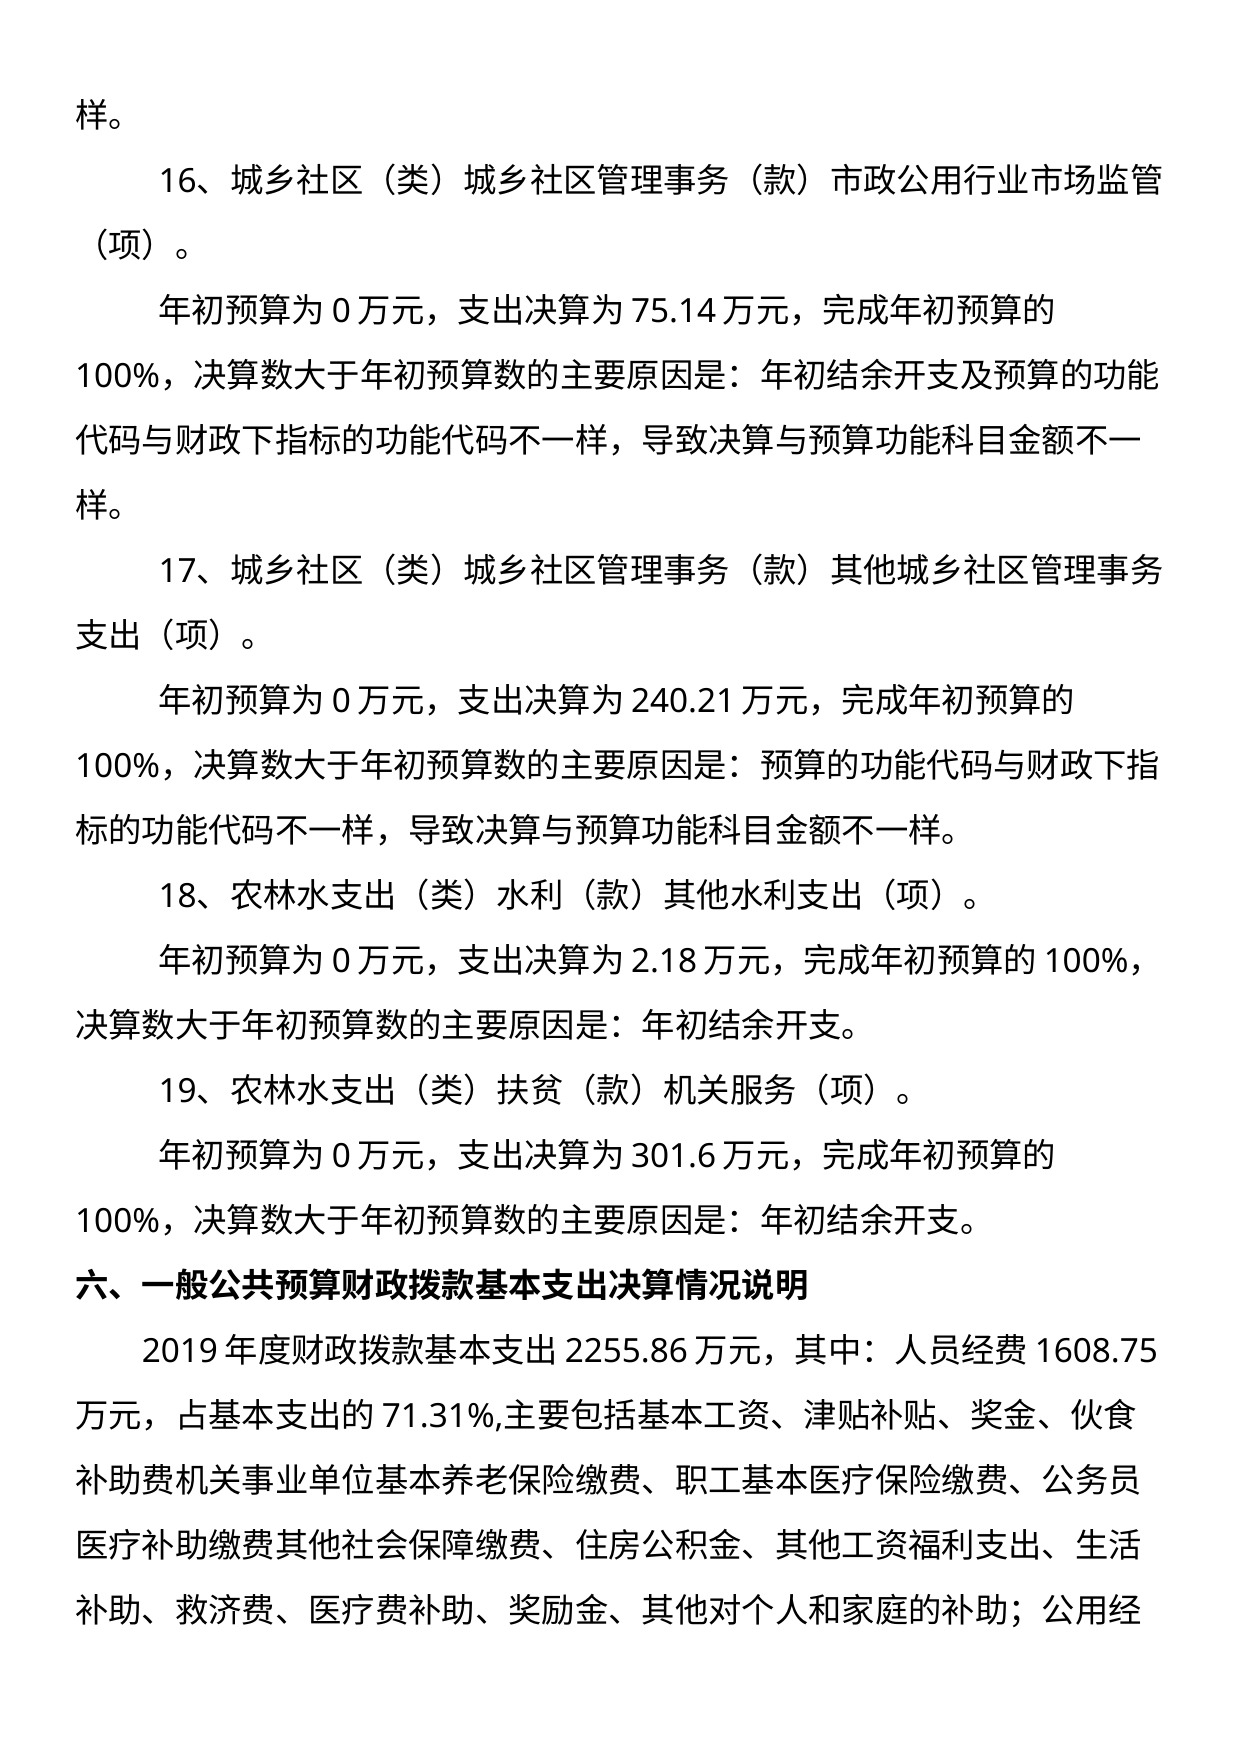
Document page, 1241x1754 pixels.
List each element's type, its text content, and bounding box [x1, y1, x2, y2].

text 年初预算为0万元，支出决算为75.14万元，完成年初预算的100%，决算数大于年初预算数的主要原因是：年初结余开支及预算的功能代码与财政下指标的功能代码不一样，导致决算与预算功能科目金额不一样。 [75, 276, 1165, 536]
text 17、城乡社区（类）城乡社区管理事务（款）其他城乡社区管理事务支出（项）。 [75, 536, 1165, 666]
text 18、农林水支出（类）水利（款）其他水利支出（项）。 [75, 861, 1165, 926]
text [75, 1316, 1165, 1641]
text 年初预算为0万元，支出决算为2.18万元，完成年初预算的100%，决算数大于年初预算数的主要原因是：年初结余开支。 [75, 926, 1165, 1056]
text 19、农林水支出（类）扶贫（款）机关服务（项）。 [75, 1056, 1165, 1121]
text 年初预算为0万元，支出决算为240.21万元，完成年初预算的100%，决算数大于年初预算数的主要原因是：预算的功能代码与财政下指标的功能代码不一样，导致决算与预算功能科目金额不一样。 [75, 666, 1165, 861]
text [75, 81, 1165, 146]
text 年初预算为0万元，支出决算为301.6万元，完成年初预算的100%，决算数大于年初预算数的主要原因是：年初结余开支。 [75, 1121, 1165, 1251]
text 16、城乡社区（类）城乡社区管理事务（款）市政公用行业市场监管（项）。 [75, 146, 1165, 276]
text 六、一般公共预算财政拨款基本支出决算情况说明 [75, 1251, 1165, 1316]
